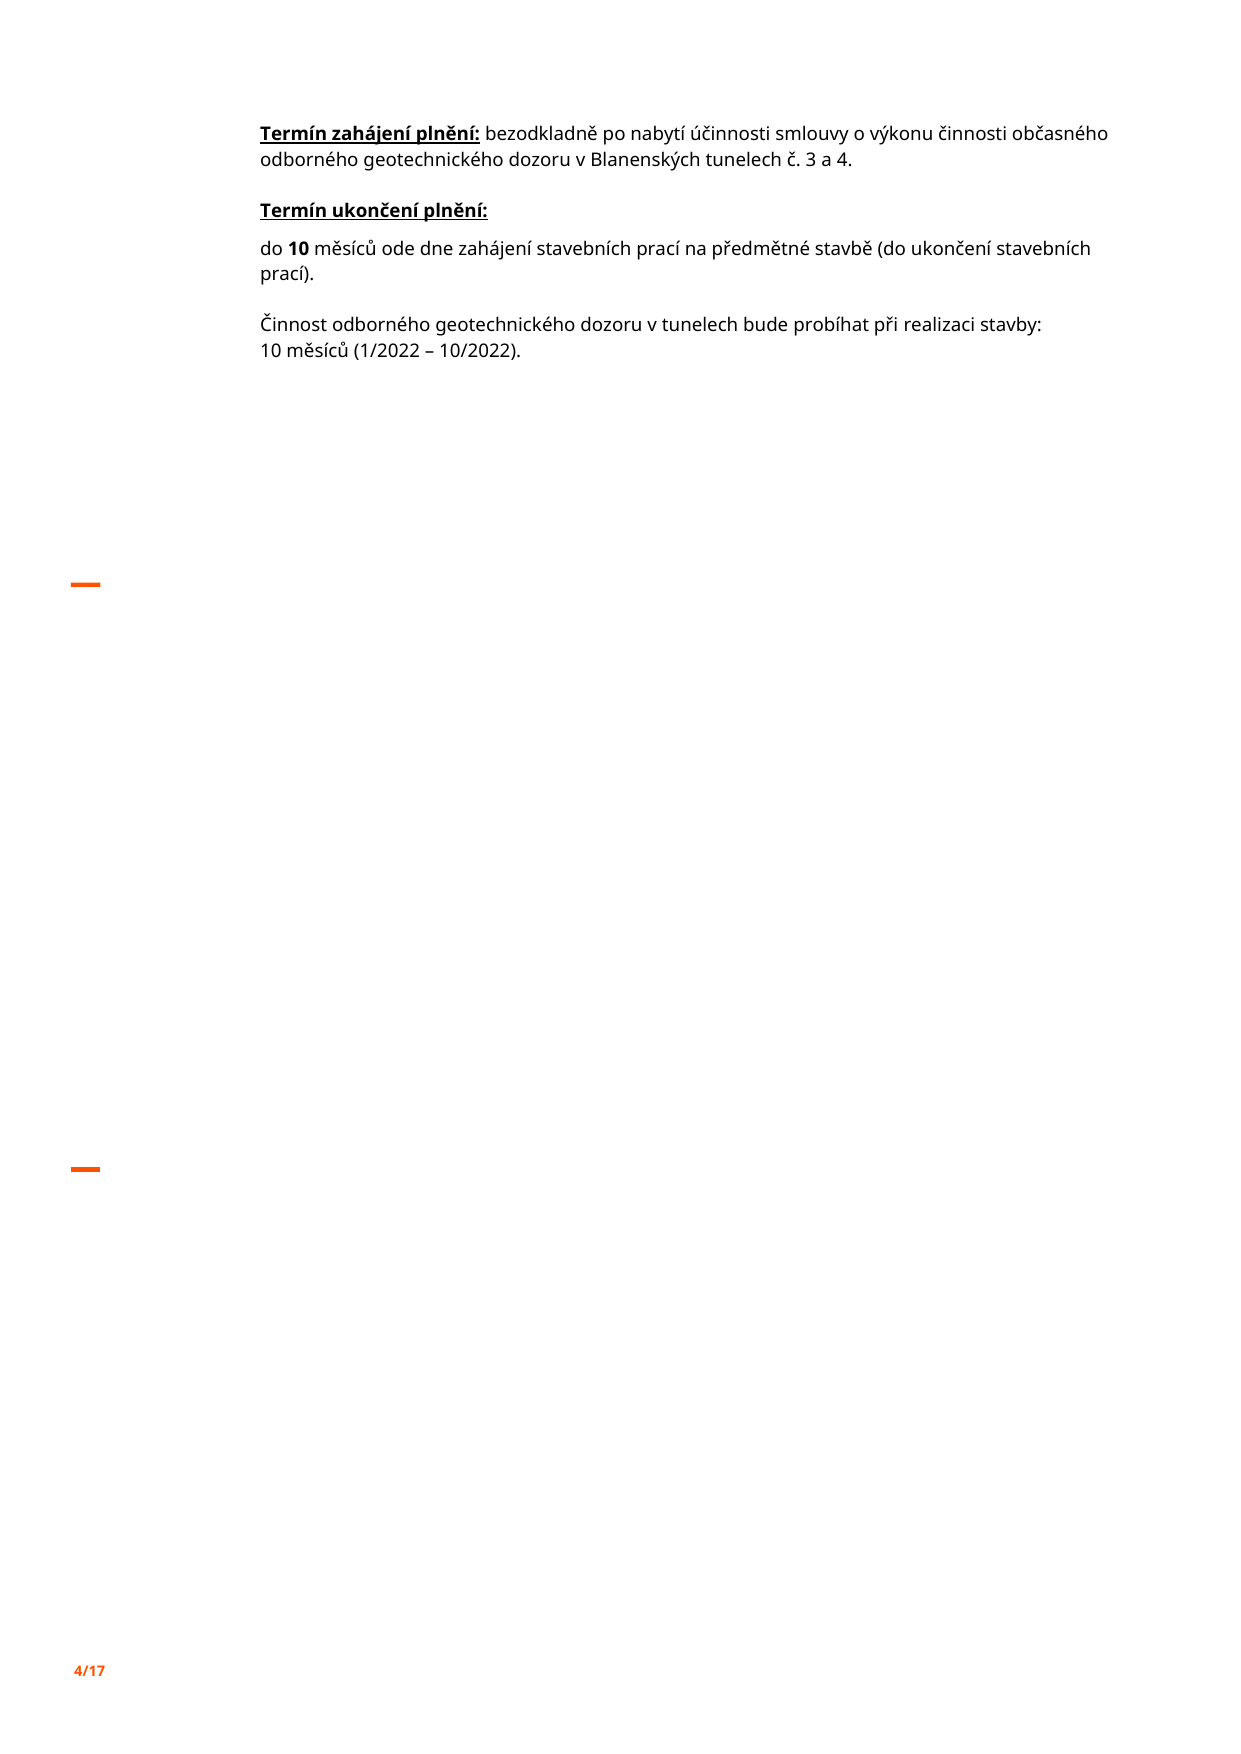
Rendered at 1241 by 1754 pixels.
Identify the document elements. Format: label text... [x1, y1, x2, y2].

text Termín zahájení plnění: bezodkladně po nabytí účinnosti smlouvy o výkonu činnosti občasného odborného geotechnického dozoru v Blanenských tunelech č. 3 a 4. [260, 121, 1122, 172]
text 10 měsíců (1/2022 – 10/2022). [260, 337, 1122, 363]
text Činnost odborného geotechnického dozoru v tunelech bude probíhat při realizaci stavby: [260, 312, 1122, 337]
text do 10 měsíců ode dne zahájení stavebních prací na předmětné stavbě (do ukončení stavebních prací). [260, 235, 1122, 286]
text Termín ukončení plnění: [260, 197, 1122, 223]
